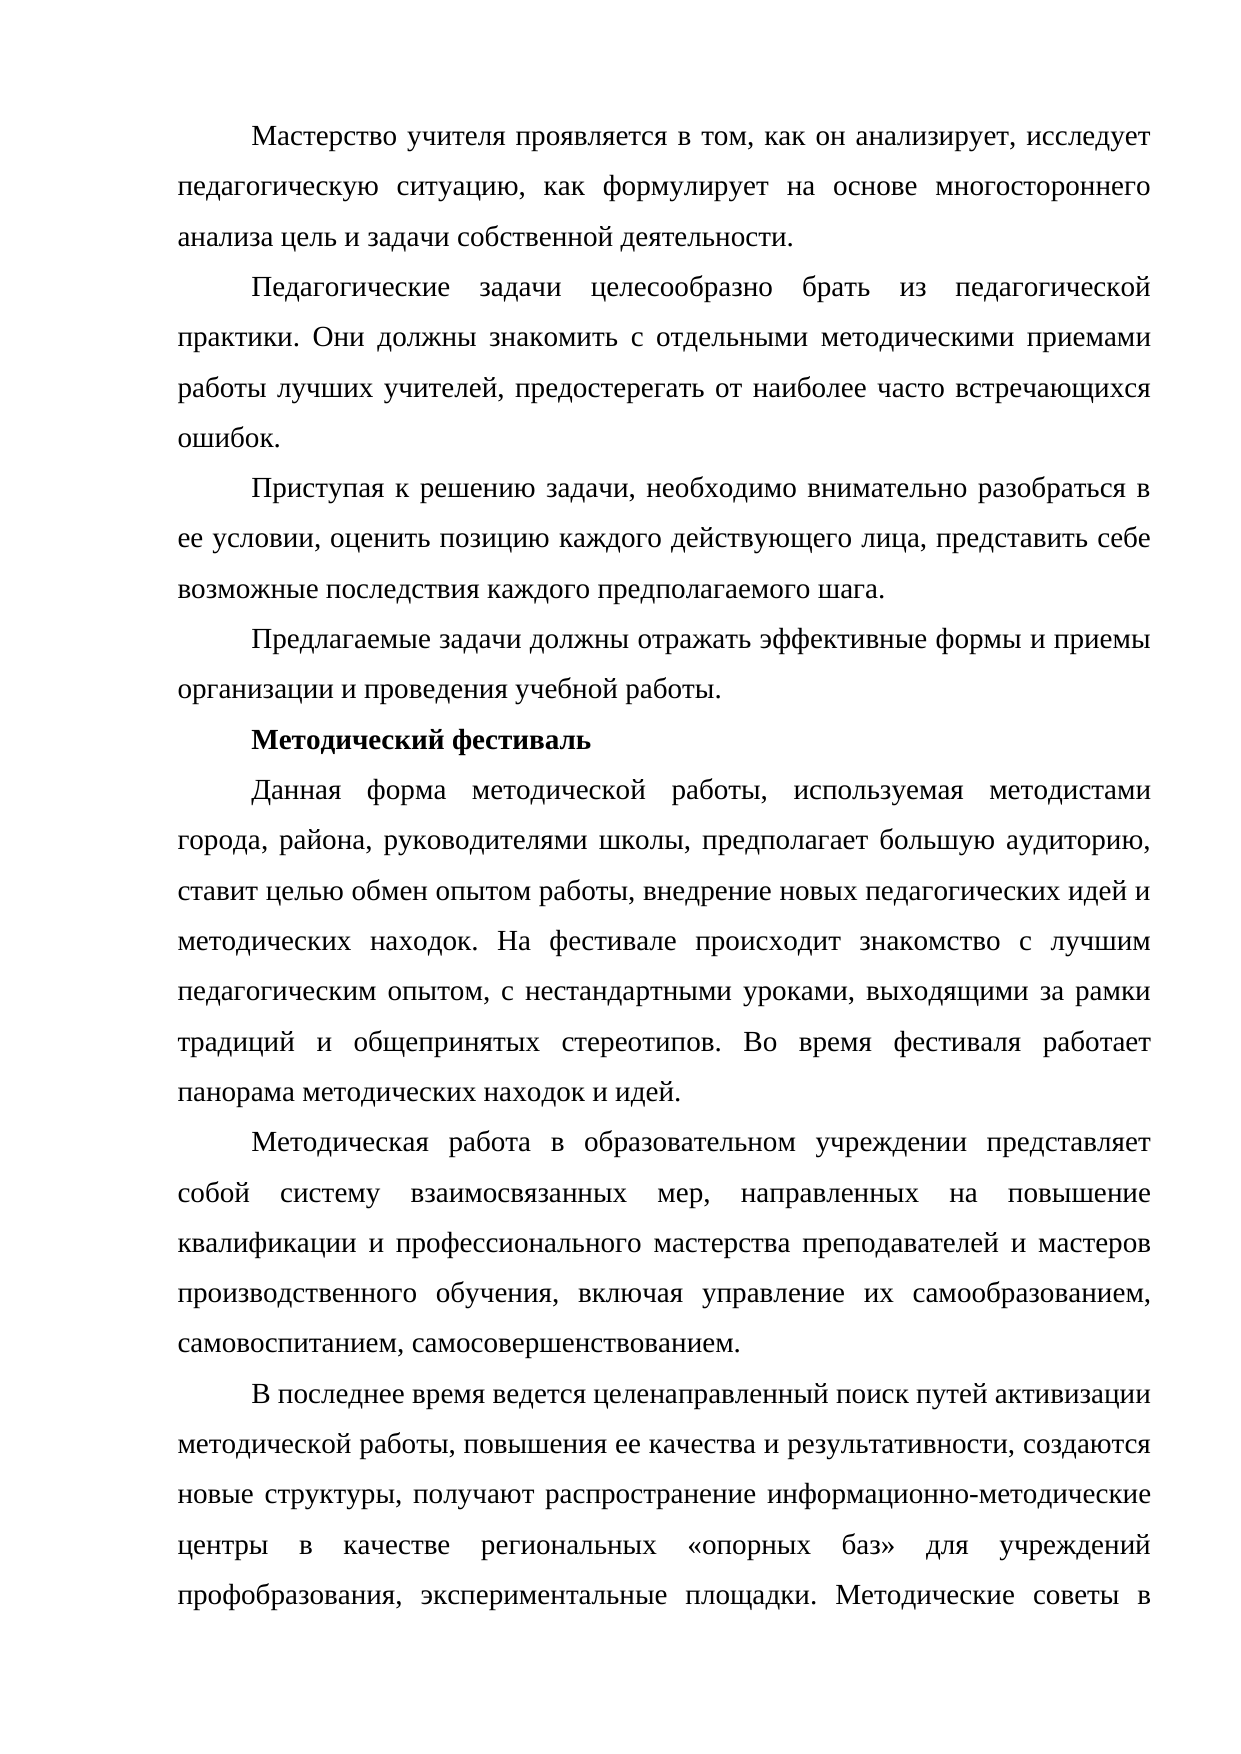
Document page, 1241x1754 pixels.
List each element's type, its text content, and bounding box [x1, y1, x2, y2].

text Мастерство учителя проявляется в том, как он анализирует, исследует педагогическую ситуацию, как формулирует на основе многостороннего анализа цель и задачи собственной деятельности. [177, 118, 1152, 252]
text Предлагаемые задачи должны отражать эффективные формы и приемы организации и проведения учебной работы. [177, 621, 1152, 705]
text Приступая к решению задачи, необходимо внимательно разобраться в ее условии, оценить позицию каждого действующего лица, представить себе возможные последствия каждого предполагаемого шага. [177, 470, 1152, 604]
text Методическая работа в образовательном учреждении представляет собой систему взаимосвязанных мер, направленных на повышение квалификации и профессионального мастерства преподавателей и мастеров производственного обучения, включая управление их самообразованием, самовоспитанием, самосовершенствованием. [177, 1124, 1152, 1359]
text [177, 1376, 1152, 1611]
text Методический фестиваль [177, 722, 1152, 755]
text Данная форма методической работы, используемая методистами города, района, руководителями школы, предполагает большую аудиторию, ставит целью обмен опытом работы, внедрение новых педагогических идей и методических находок. На фестивале происходит знакомство с лучшим педагогическим опытом, с нестандартными уроками, выходящими за рамки традиций и общепринятых стереотипов. Во время фестиваля работает панорама методических находок и идей. [177, 772, 1152, 1108]
text Педагогические задачи целесообразно брать из педагогической практики. Они должны знакомить с отдельными методическими приемами работы лучших учителей, предостерегать от наиболее часто встречающихся ошибок. [177, 269, 1152, 453]
